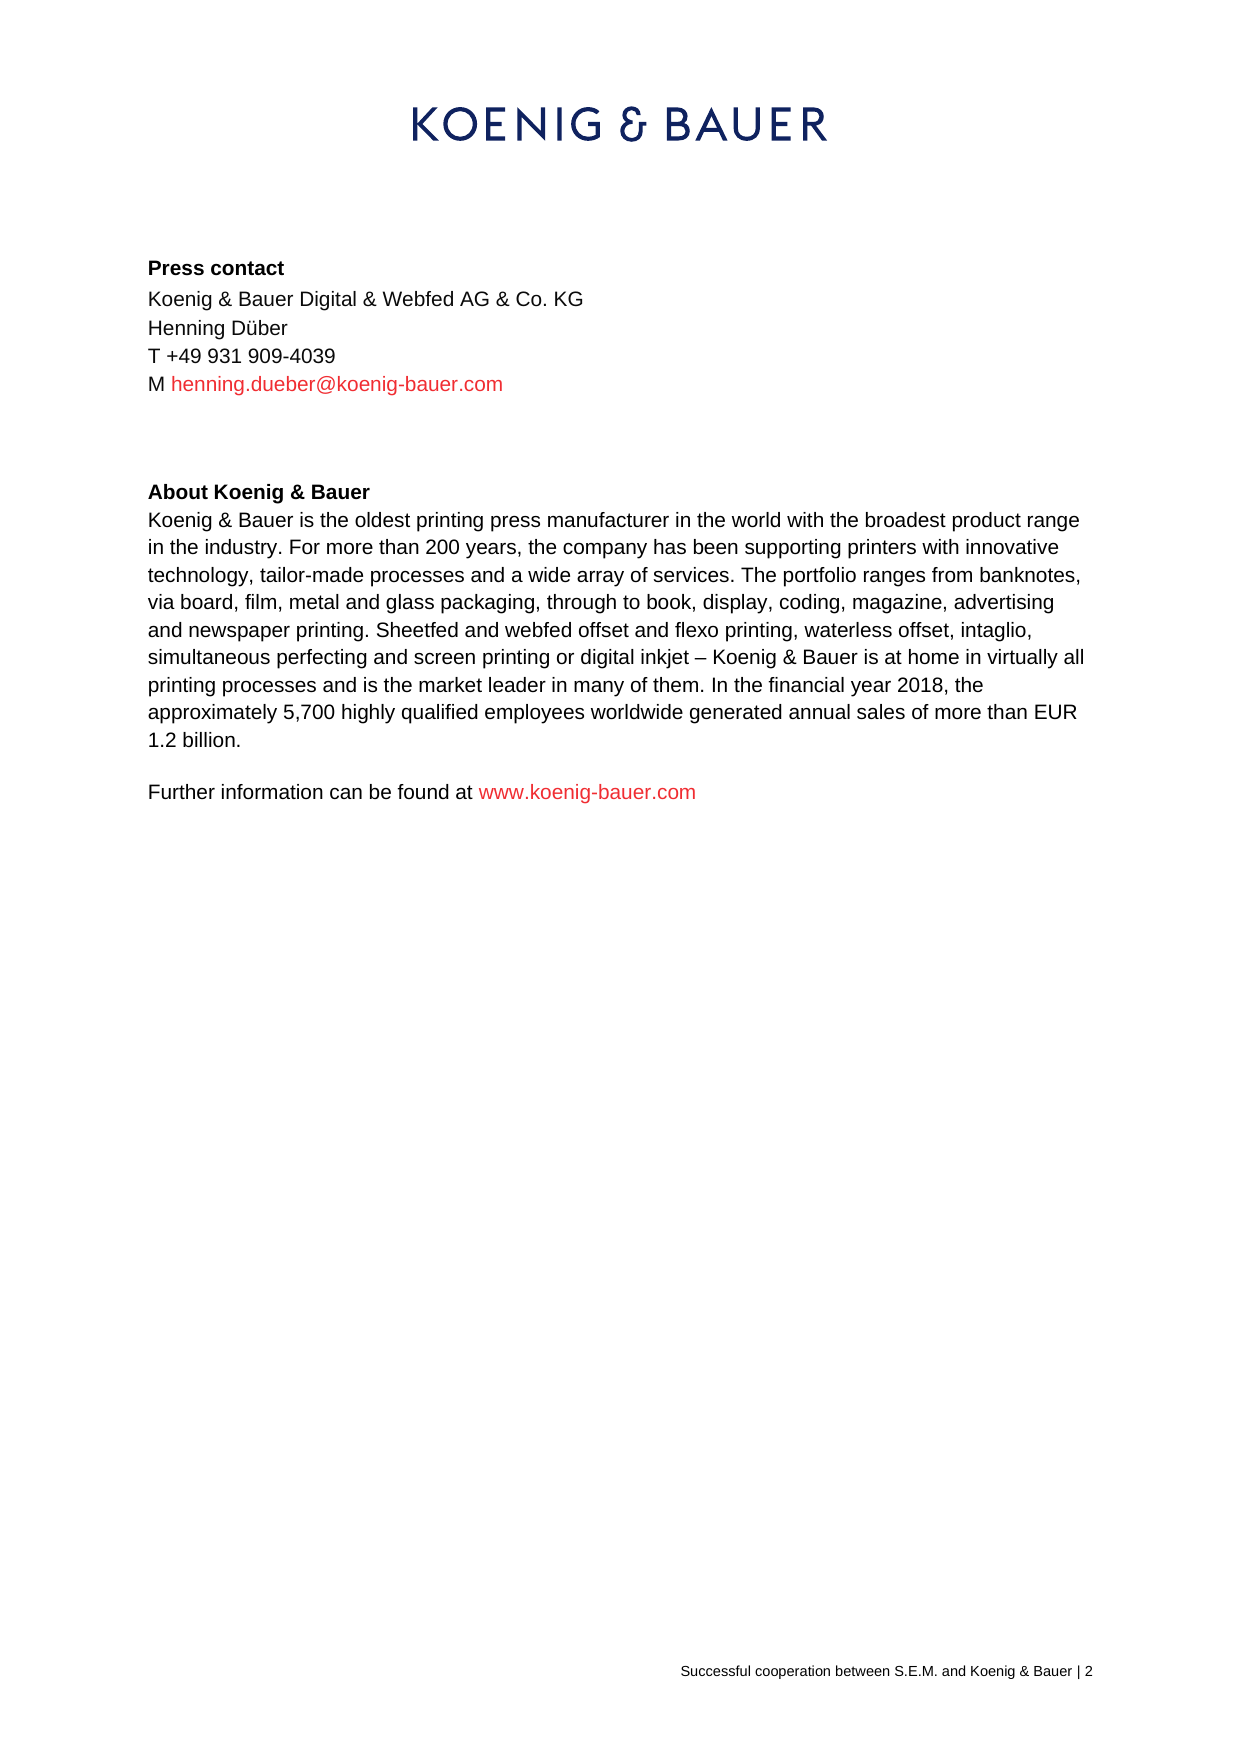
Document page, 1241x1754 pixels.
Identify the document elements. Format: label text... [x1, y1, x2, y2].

text Koenig & Bauer is the oldest printing press manufacturer in the world with the broadest product range in the industry. For more than 200 years, the company has been supporting printers with innovative technology, tailor-made processes and a wide array of services. The portfolio ranges from banknotes, via board, film, metal and glass packaging, through to book, display, coding, magazine, advertising and newspaper printing. Sheetfed and webfed offset and flexo printing, waterless offset, intaglio, simultaneous perfecting and screen printing or digital inkjet – Koenig & Bauer is at home in virtually all printing processes and is the market leader in many of them. In the financial year 2018, the approximately 5,700 highly qualified employees worldwide generated annual sales of more than EUR 1.2 billion. [148, 507, 1092, 751]
text Koenig & Bauer Digital & Webfed AG & Co. KG Henning Düber T +49 931 909-4039 M henning.dueber@koenig-bauer.com [148, 283, 1092, 396]
subtitle Press contact [148, 256, 1092, 279]
subtitle About Koenig & Bauer [148, 480, 1092, 504]
text Further information can be found at www.koenig-bauer.com [148, 780, 1092, 804]
